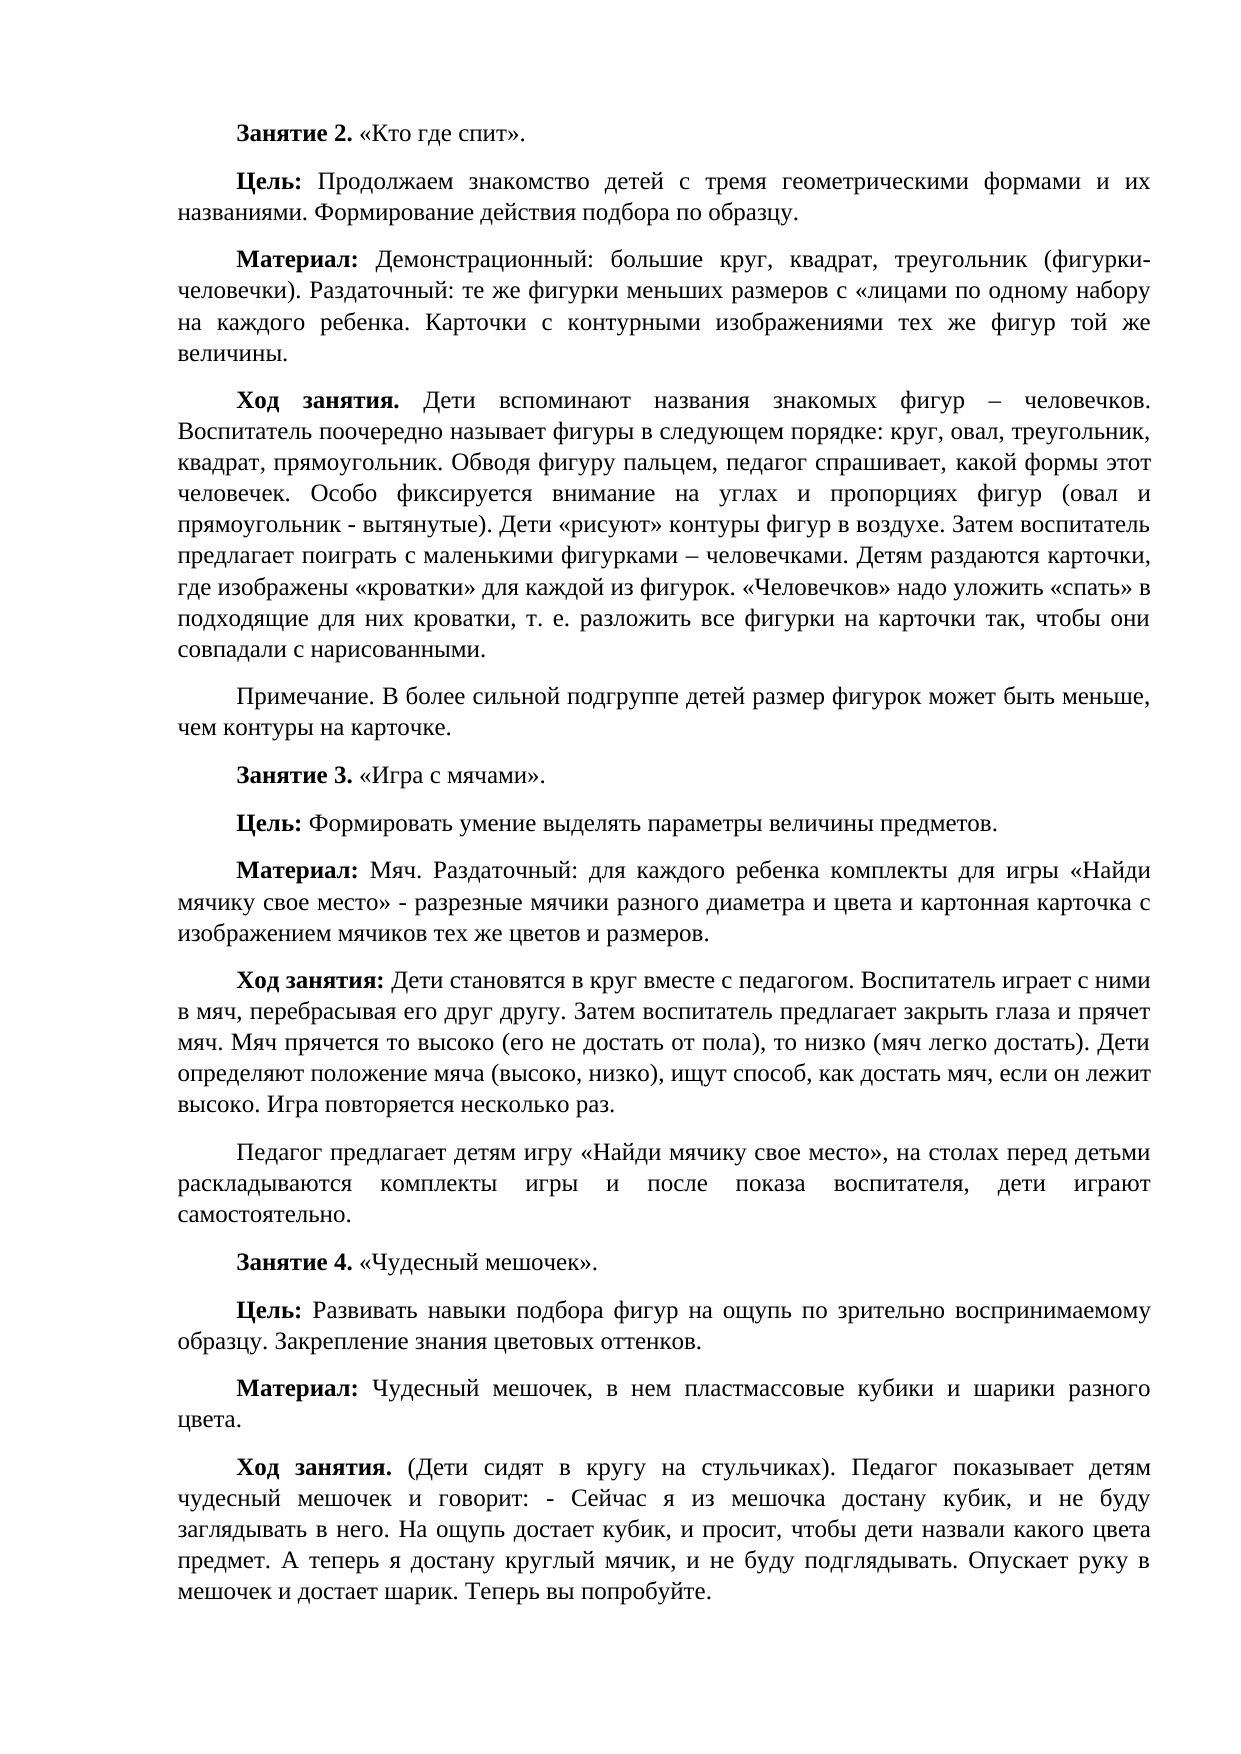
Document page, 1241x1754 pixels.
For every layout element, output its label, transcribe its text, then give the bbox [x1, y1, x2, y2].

text Педагог предлагает детям игру «Найди мячику свое место», на столах перед детьми раскладываются комплекты игры и после показа воспитателя, дети играют самостоятельно. [177, 1137, 1152, 1228]
text Цель: Развивать навыки подбора фигур на ощупь по зрительно воспринимаемому образцу. Закрепление знания цветовых оттенков. [177, 1295, 1152, 1354]
text Ход занятия. (Дети сидят в кругу на стульчиках). Педагог показывает детям чудесный мешочек и говорит: - Сейчас я из мешочка достану кубик, и не буду заглядывать в него. На ощупь достает кубик, и просит, чтобы дети назвали какого цвета предмет. А теперь я достану круглый мячик, и не буду подглядывать. Опускает руку в мешочек и достает шарик. Теперь вы попробуйте. [177, 1452, 1152, 1605]
text Материал: Чудесный мешочек, в нем пластмассовые кубики и шарики разного цвета. [177, 1373, 1152, 1433]
text Занятие 4. «Чудесный мешочек». [177, 1247, 1152, 1276]
text Цель: Продолжаем знакомство детей с тремя геометрическими формами и их названиями. Формирование действия подбора по образцу. [177, 166, 1152, 226]
text Занятие 2. «Кто где спит». [177, 118, 1152, 147]
text Ход занятия. Дети вспоминают названия знакомых фигур – человечков. Воспитатель поочередно называет фигуры в следующем порядке: круг, овал, треугольник, квадрат, прямоугольник. Обводя фигуру пальцем, педагог спрашивает, какой формы этот человечек. Особо фиксируется внимание на углах и пропорциях фигур (овал и прямоугольник - вытянутые). Дети «рисуют» контуры фигур в воздухе. Затем воспитатель предлагает поиграть с маленькими фигурками – человечками. Детям раздаются карточки, где изображены «кроватки» для каждой из фигурок. «Человечков» надо уложить «спать» в подходящие для них кроватки, т. е. разложить все фигурки на карточки так, чтобы они совпадали с нарисованными. [177, 385, 1152, 662]
text Примечание. В более сильной подгруппе детей размер фигурок может быть меньше, чем контуры на карточке. [177, 681, 1152, 741]
text Материал: Демонстрационный: большие круг, квадрат, треугольник (фигурки-человечки). Раздаточный: те же фигурки меньших размеров с «лицами по одному набору на каждого ребенка. Карточки с контурными изображениями тех же фигур той же величины. [177, 244, 1152, 366]
text Занятие 3. «Игра с мячами». [177, 760, 1152, 789]
text Цель: Формировать умение выделять параметры величины предметов. [177, 808, 1152, 837]
text Материал: Мяч. Раздаточный: для каждого ребенка комплекты для игры «Найди мячику свое место» - разрезные мячики разного диаметра и цвета и картонная карточка с изображением мячиков тех же цветов и размеров. [177, 856, 1152, 946]
text Ход занятия: Дети становятся в круг вместе с педагогом. Воспитатель играет с ними в мяч, перебрасывая его друг другу. Затем воспитатель предлагает закрыть глаза и прячет мяч. Мяч прячется то высоко (его не достать от пола), то низко (мяч легко достать). Дети определяют положение мяча (высоко, низко), ищут способ, как достать мяч, если он лежит высоко. Игра повторяется несколько раз. [177, 965, 1152, 1118]
